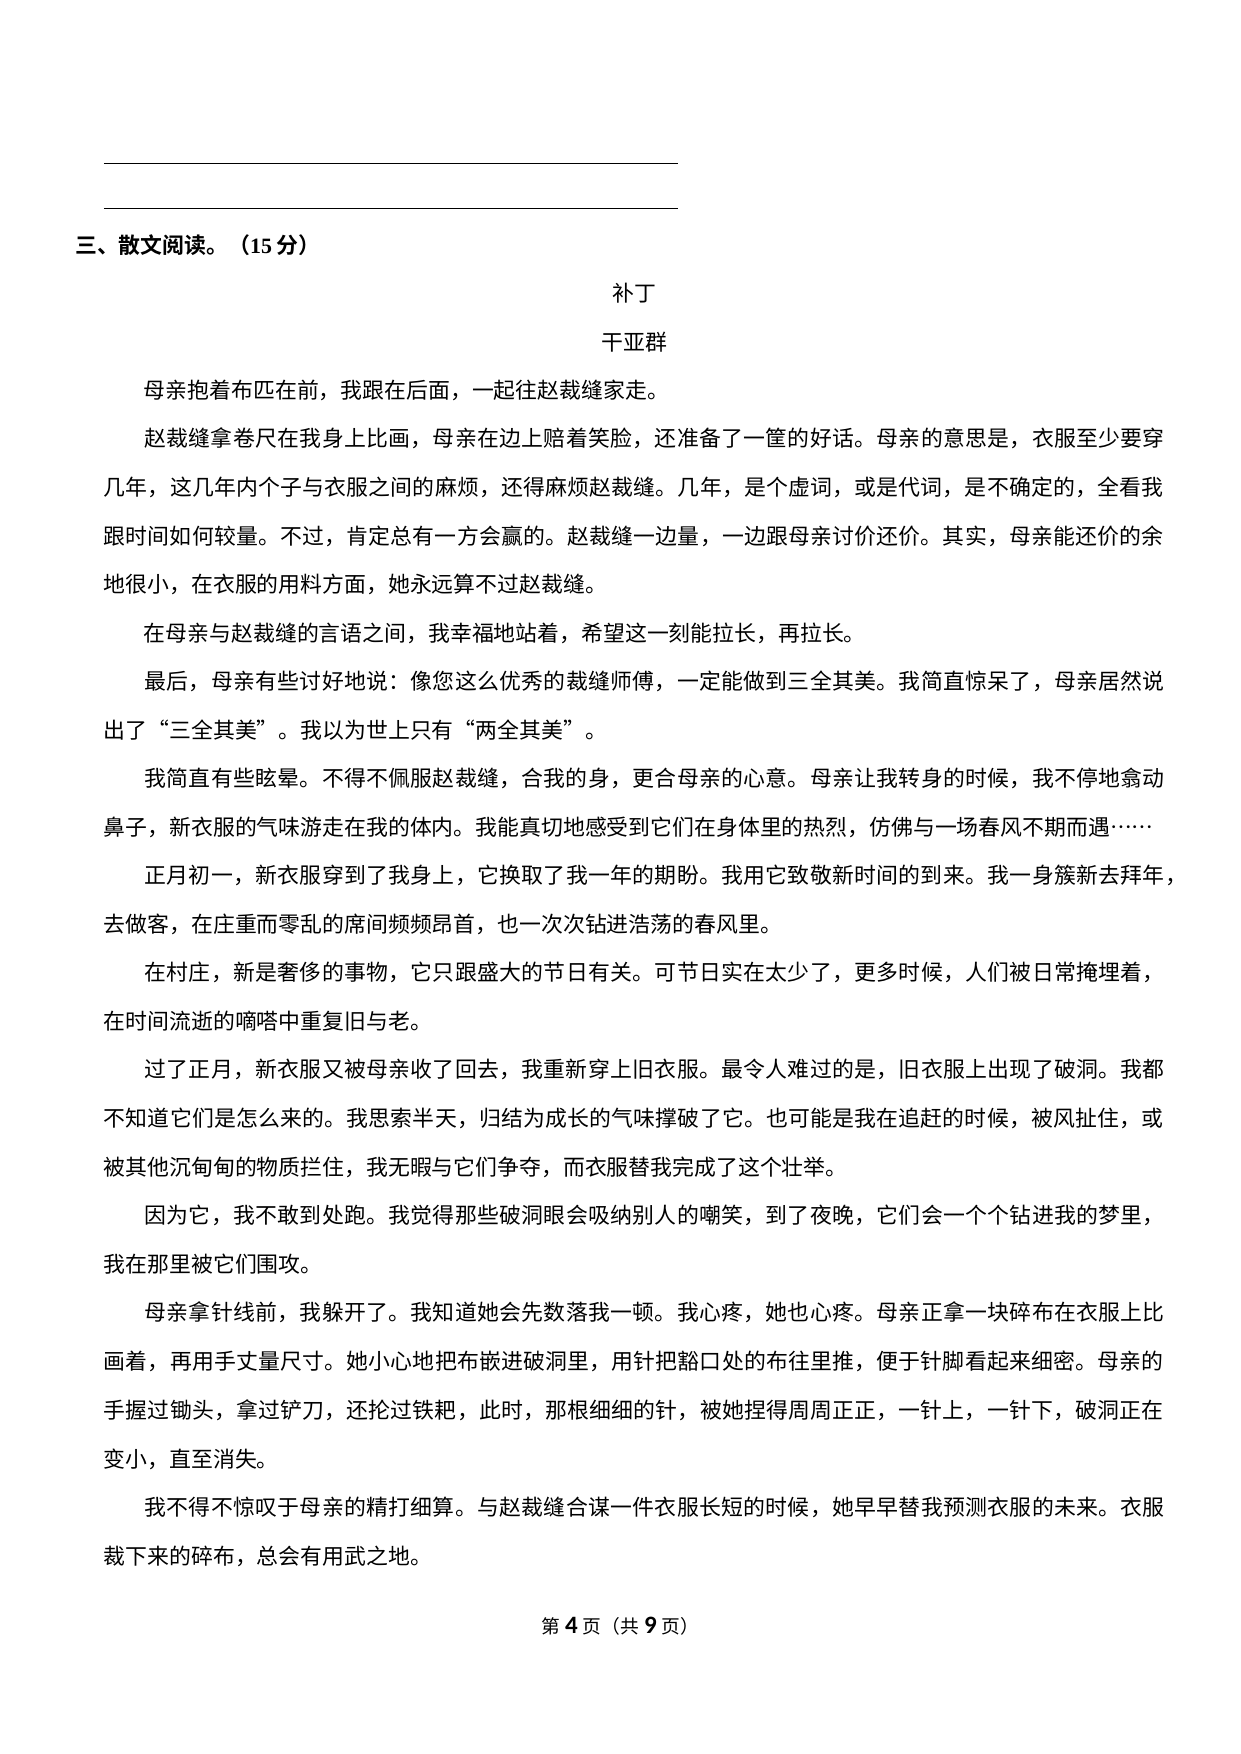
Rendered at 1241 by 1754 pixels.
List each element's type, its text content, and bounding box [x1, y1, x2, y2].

text 三、散文阅读。（15分） [75, 227, 1165, 260]
text 干亚群 [103, 324, 1165, 357]
text ㅤㅤ母亲拿针线前，我躲开了。我知道她会先数落我一顿。我心疼，她也心疼。母亲正拿一块碎布在衣服上比画着，再用手丈量尺寸。她小心地把布嵌进破洞里，用针把豁口处的布往里推，便于针脚看起来细密。母亲的手握过锄头，拿过铲刀，还抡过铁耙，此时，那根细细的针，被她捏得周周正正，一针上，一针下，破洞正在变小，直至消失。 [103, 1295, 1165, 1474]
text ㅤㅤ最后，母亲有些讨好地说：像您这么优秀的裁缝师傅，一定能做到三全其美。我简直惊呆了，母亲居然说出了“三全其美”。我以为世上只有“两全其美”。 [103, 664, 1165, 745]
text ㅤㅤ过了正月，新衣服又被母亲收了回去，我重新穿上旧衣服。最令人难过的是，旧衣服上出现了破洞。我都不知道它们是怎么来的。我思索半天，归结为成长的气味撑破了它。也可能是我在追赶的时候，被风扯住，或被其他沉甸甸的物质拦住，我无暇与它们争夺，而衣服替我完成了这个壮举。 [103, 1052, 1165, 1182]
text ㅤㅤ我简直有些眩晕。不得不佩服赵裁缝，合我的身，更合母亲的心意。母亲让我转身的时候，我不停地翕动鼻子，新衣服的气味游走在我的体内。我能真切地感受到它们在身体里的热烈，仿佛与一场春风不期而遇…… [103, 761, 1165, 842]
text 补丁 [103, 276, 1165, 308]
text ㅤㅤ因为它，我不敢到处跑。我觉得那些破洞眼会吸纳别人的嘲笑，到了夜晚，它们会一个个钻进我的梦里，我在那里被它们围攻。 [103, 1198, 1165, 1279]
text ㅤㅤ在村庄，新是奢侈的事物，它只跟盛大的节日有关。可节日实在太少了，更多时候，人们被日常掩埋着，在时间流逝的嘀嗒中重复旧与老。 [103, 955, 1165, 1036]
text ㅤㅤ赵裁缝拿卷尺在我身上比画，母亲在边上赔着笑脸，还准备了一筐的好话。母亲的意思是，衣服至少要穿几年，这几年内个子与衣服之间的麻烦，还得麻烦赵裁缝。几年，是个虚词，或是代词，是不确定的，全看我跟时间如何较量。不过，肯定总有一方会赢的。赵裁缝一边量，一边跟母亲讨价还价。其实，母亲能还价的余地很小，在衣服的用料方面，她永远算不过赵裁缝。 [103, 421, 1165, 599]
text ㅤㅤ我不得不惊叹于母亲的精打细算。与赵裁缝合谋一件衣服长短的时候，她早早替我预测衣服的未来。衣服裁下来的碎布，总会有用武之地。 [103, 1489, 1165, 1571]
text ㅤㅤ母亲抱着布匹在前，我跟在后面，一起往赵裁缝家走。 [103, 372, 1165, 405]
text ㅤㅤ在母亲与赵裁缝的言语之间，我幸福地站着，希望这一刻能拉长，再拉长。 [103, 615, 1165, 648]
text ㅤㅤ正月初一，新衣服穿到了我身上，它换取了我一年的期盼。我用它致敬新时间的到来。我一身簇新去拜年，去做客，在庄重而零乱的席间频频昂首，也一次次钻进浩荡的春风里。 [103, 858, 1165, 939]
